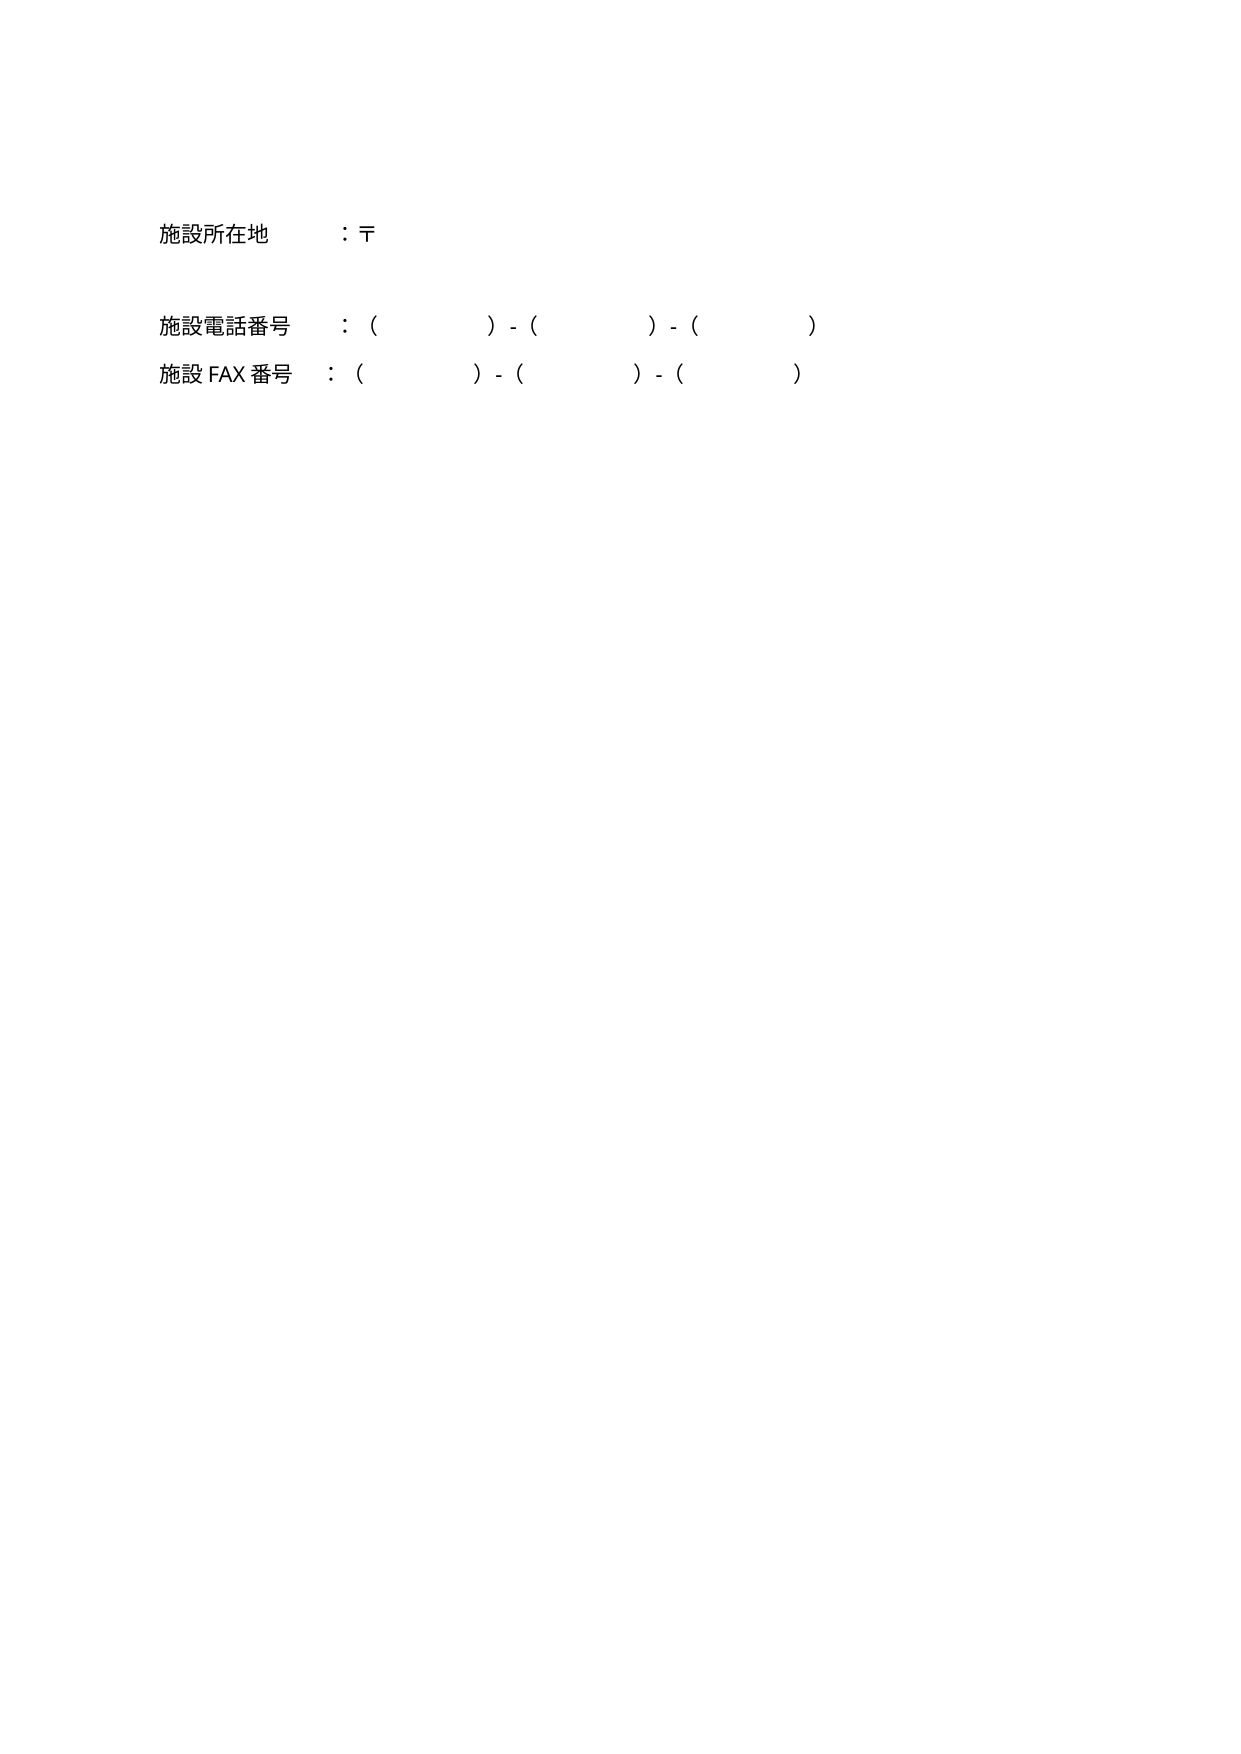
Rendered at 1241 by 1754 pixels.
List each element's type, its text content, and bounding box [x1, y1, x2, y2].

text 施設電話番号 ：（ ）-（ ）-（ ） [159, 309, 1081, 341]
text 施設所在地 ：〒 [159, 217, 1081, 248]
text 施設FAX番号 ：（ ）-（ ）-（ ） [159, 357, 1081, 388]
